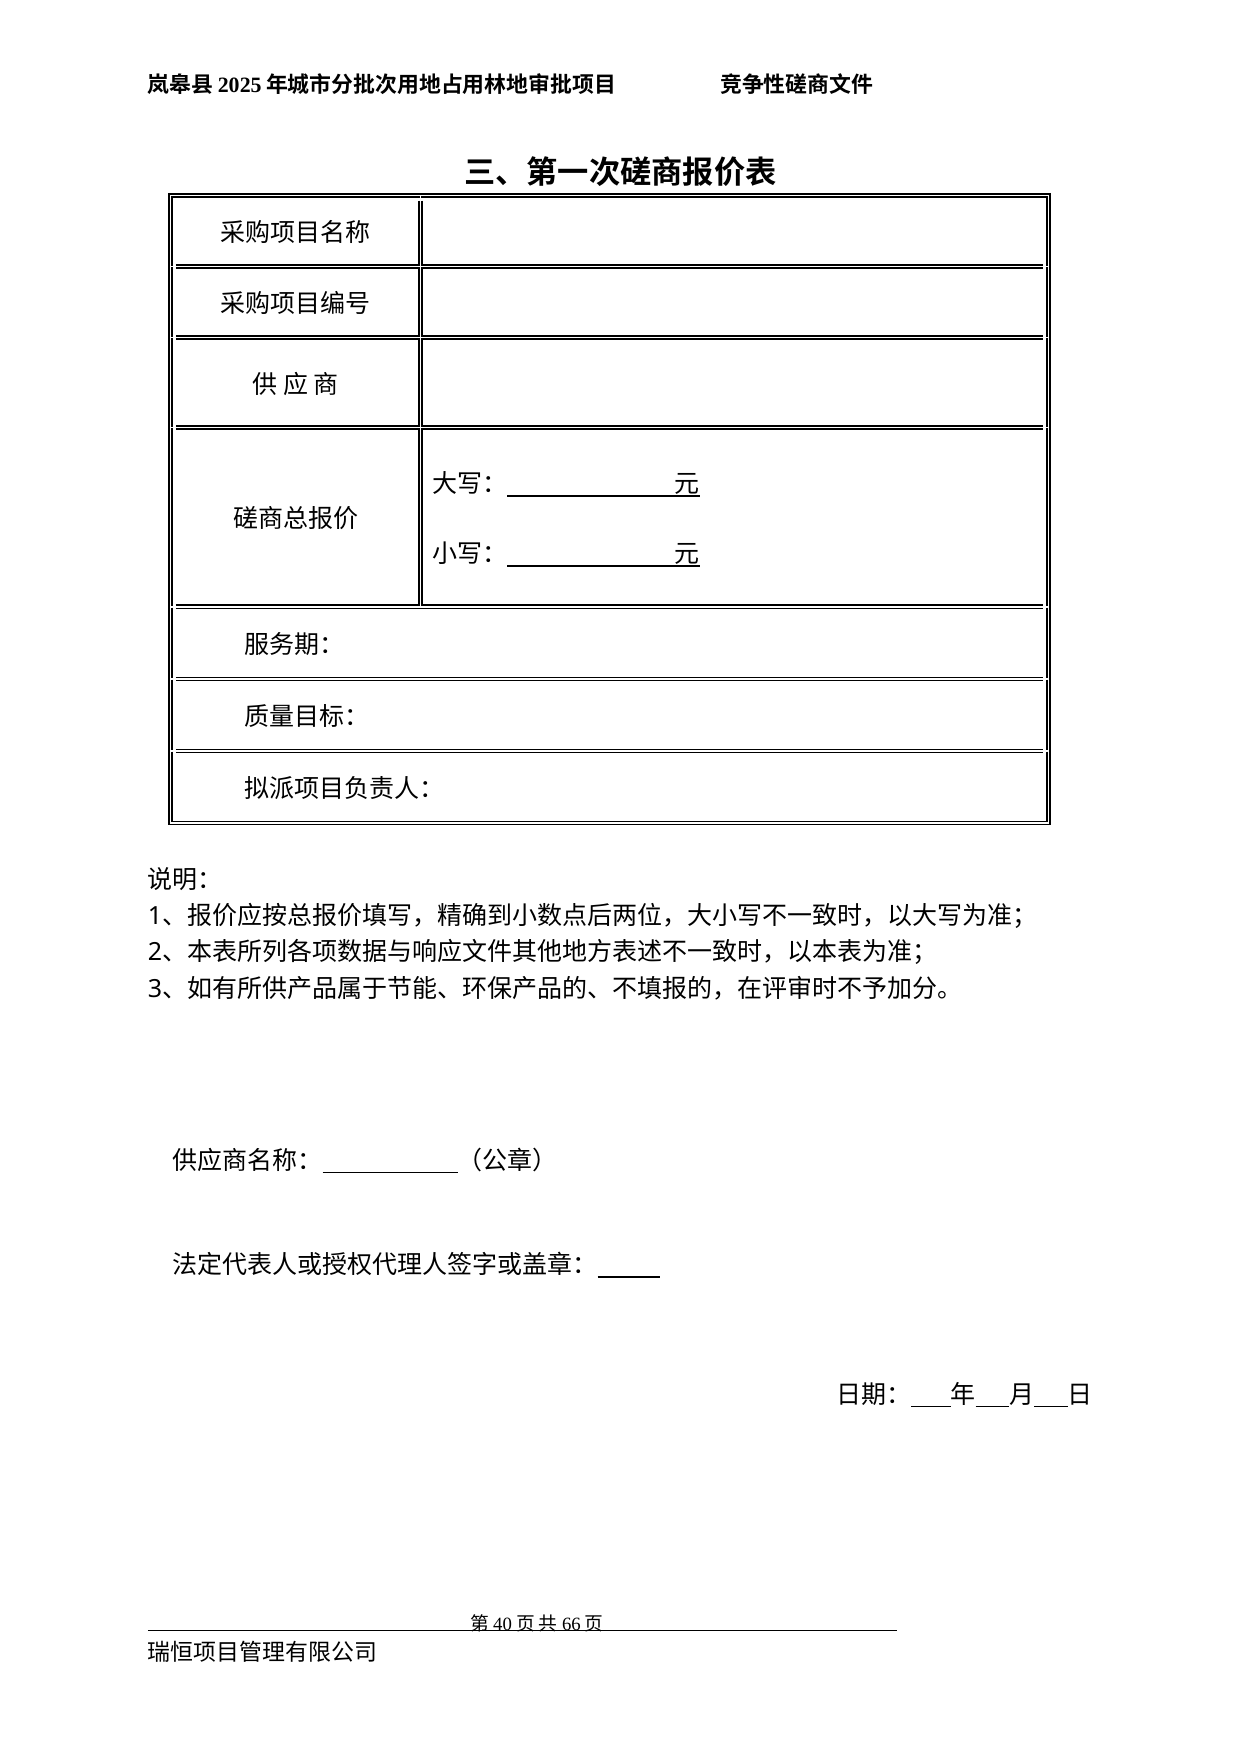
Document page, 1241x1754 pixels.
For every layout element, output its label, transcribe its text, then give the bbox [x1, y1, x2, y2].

table_cell 质量目标： [170, 676, 1048, 748]
table_header 采购项目名称 [170, 195, 421, 264]
text 日期： 年 月 日 [148, 1374, 1093, 1411]
table_cell [421, 264, 1048, 335]
table_header [421, 198, 1046, 264]
table_cell 采购项目编号 [170, 264, 421, 335]
text 法定代表人或授权代理人签字或盖章： [148, 1245, 1093, 1281]
text 三、第一次磋商报价表 [148, 148, 1093, 193]
text 2、本表所列各项数据与响应文件其他地方表述不一致时，以本表为准； [148, 932, 1093, 968]
table_cell [421, 335, 1048, 425]
text 1、报价应按总报价填写，精确到小数点后两位，大小写不一致时，以大写为准； [148, 896, 1093, 932]
table_cell 大写： 元 小写： 元 [421, 425, 1048, 604]
table_cell 供 应 商 [170, 335, 421, 425]
table_cell 服务期： [170, 604, 1048, 676]
text 说明： [148, 859, 1093, 896]
text 3、如有所供产品属于节能、环保产品的、不填报的，在评审时不予加分。 [148, 968, 1093, 1004]
table_cell 磋商总报价 [170, 425, 421, 604]
text 供应商名称： （公章） [148, 1141, 1093, 1177]
table_cell 拟派项目负责人： [170, 749, 1048, 821]
